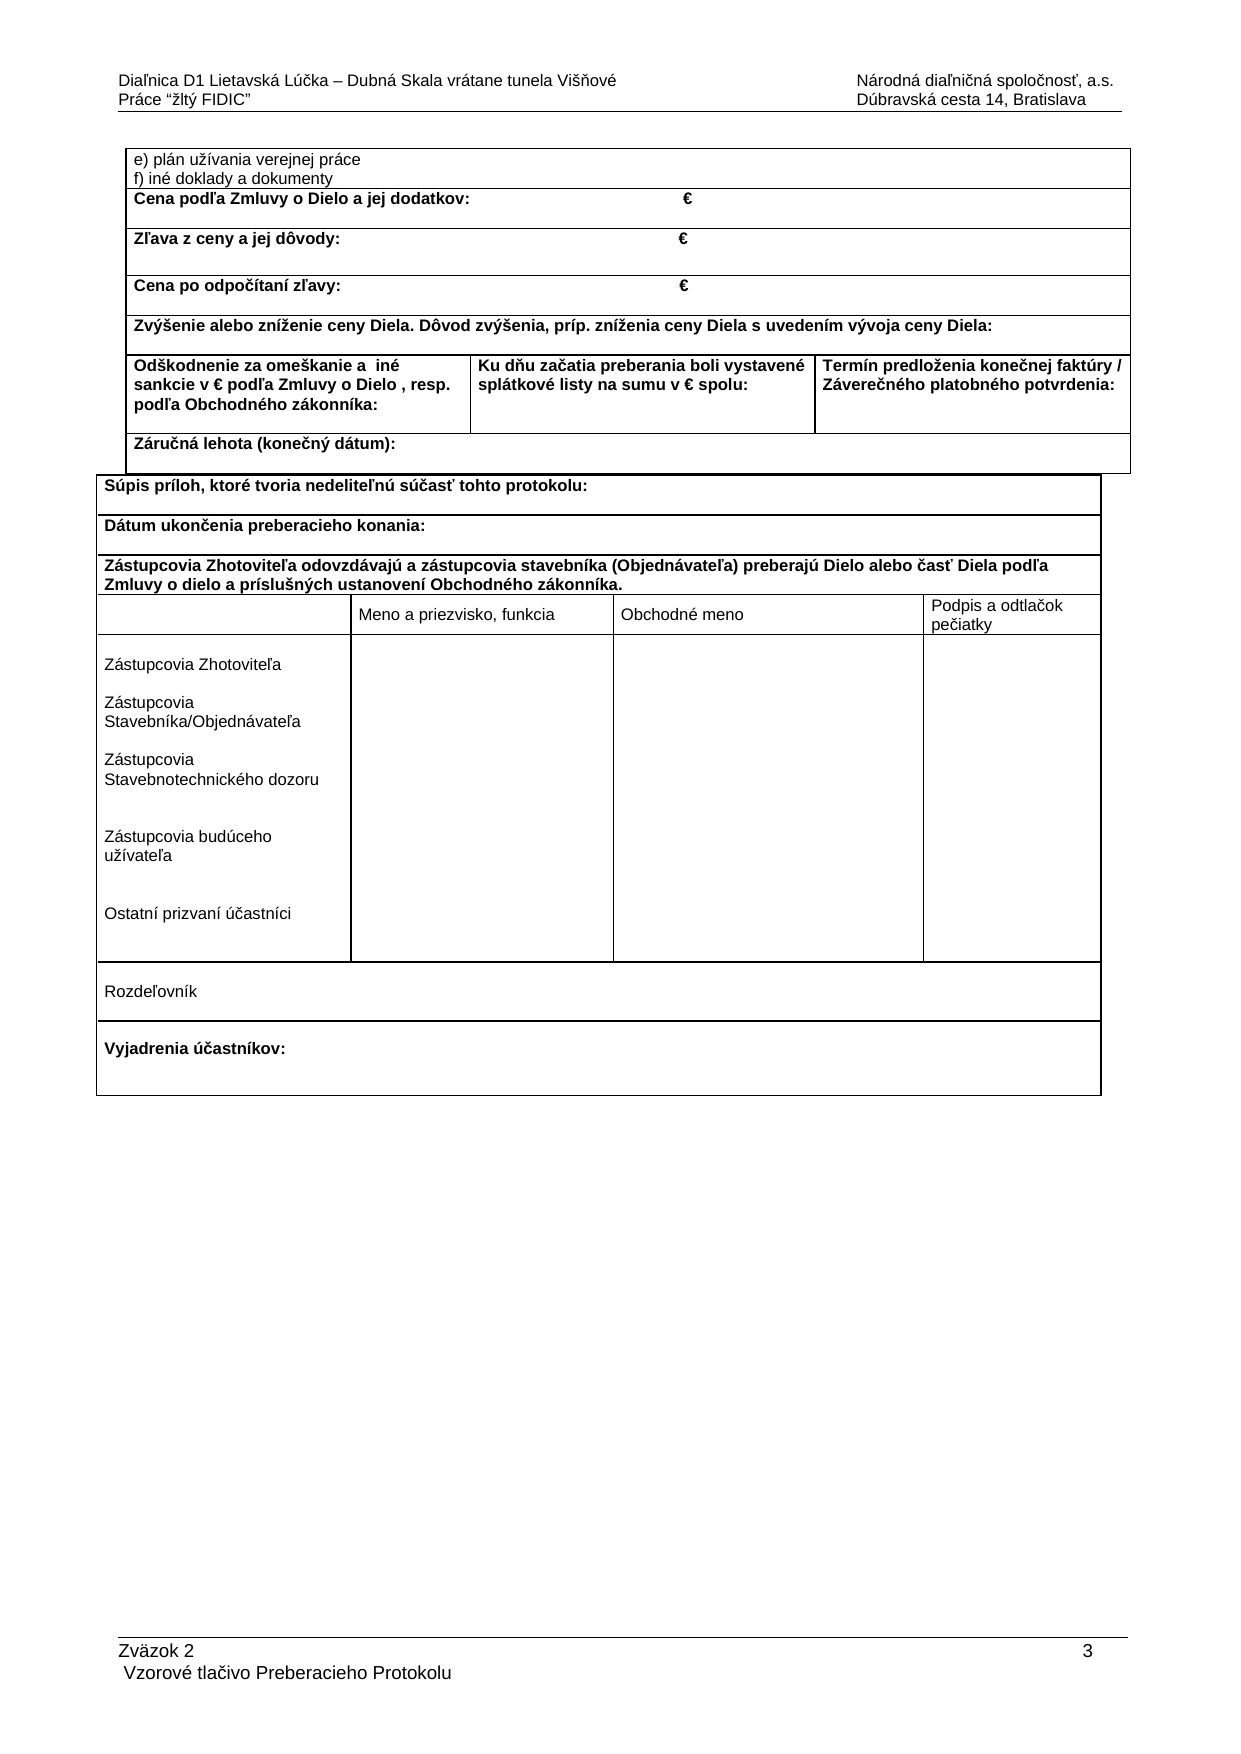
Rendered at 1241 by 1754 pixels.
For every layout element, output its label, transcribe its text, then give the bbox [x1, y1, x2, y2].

table_cell Zvýšenie alebo zníženie ceny Diela. Dôvod zvýšenia, príp. zníženia ceny Diela s uvedením vývoja ceny Diela: [127, 316, 1130, 354]
table_header Súpis príloh, ktoré tvoria nedeliteľnú súčasť tohto protokolu: [97, 476, 1100, 514]
table_cell Ku dňu začatia preberania boli vystavené splátkové listy na sumu v € spolu: [471, 356, 814, 433]
table_cell Dátum ukončenia preberacieho konania: [97, 515, 1100, 554]
table_cell Termín predloženia konečnej faktúry / Záverečného platobného potvrdenia: [816, 356, 1130, 433]
table_cell Rozdeľovník [97, 962, 1100, 1020]
table_cell [614, 635, 923, 961]
table_cell Obchodné meno [614, 595, 923, 634]
table_cell [924, 635, 1100, 961]
table_cell [97, 595, 350, 634]
table_cell Podpis a odtlačok pečiatky [924, 595, 1100, 634]
table_cell Odškodnenie za omeškanie a iné sankcie v € podľa Zmluvy o Dielo , resp. podľa Obchodného zákonníka: [127, 356, 470, 433]
table_cell Zľava z ceny a jej dôvody: € [127, 229, 1130, 274]
table_cell Meno a priezvisko, funkcia [352, 595, 613, 634]
table_cell Záručná lehota (konečný dátum): [127, 434, 1130, 472]
table_cell Zástupcovia Zhotoviteľa Zástupcovia Stavebníka/Objednávateľa Zástupcovia Stavebnotechnického dozoru Zástupcovia budúceho užívateľa Ostatní prizvaní účastníci [97, 635, 350, 961]
table_cell Cena podľa Zmluvy o Dielo a jej dodatkov: € [127, 189, 1130, 227]
table_cell Zástupcovia Zhotoviteľa odovzdávajú a zástupcovia stavebníka (Objednávateľa) preberajú Dielo alebo časť Diela podľa Zmluvy o dielo a príslušných ustanovení Obchodného zákonníka. [97, 555, 1100, 594]
table_cell Cena po odpočítaní zľavy: € [127, 276, 1130, 314]
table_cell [127, 149, 1130, 188]
table_cell [352, 635, 613, 961]
table_cell Vyjadrenia účastníkov: [97, 1021, 1100, 1094]
